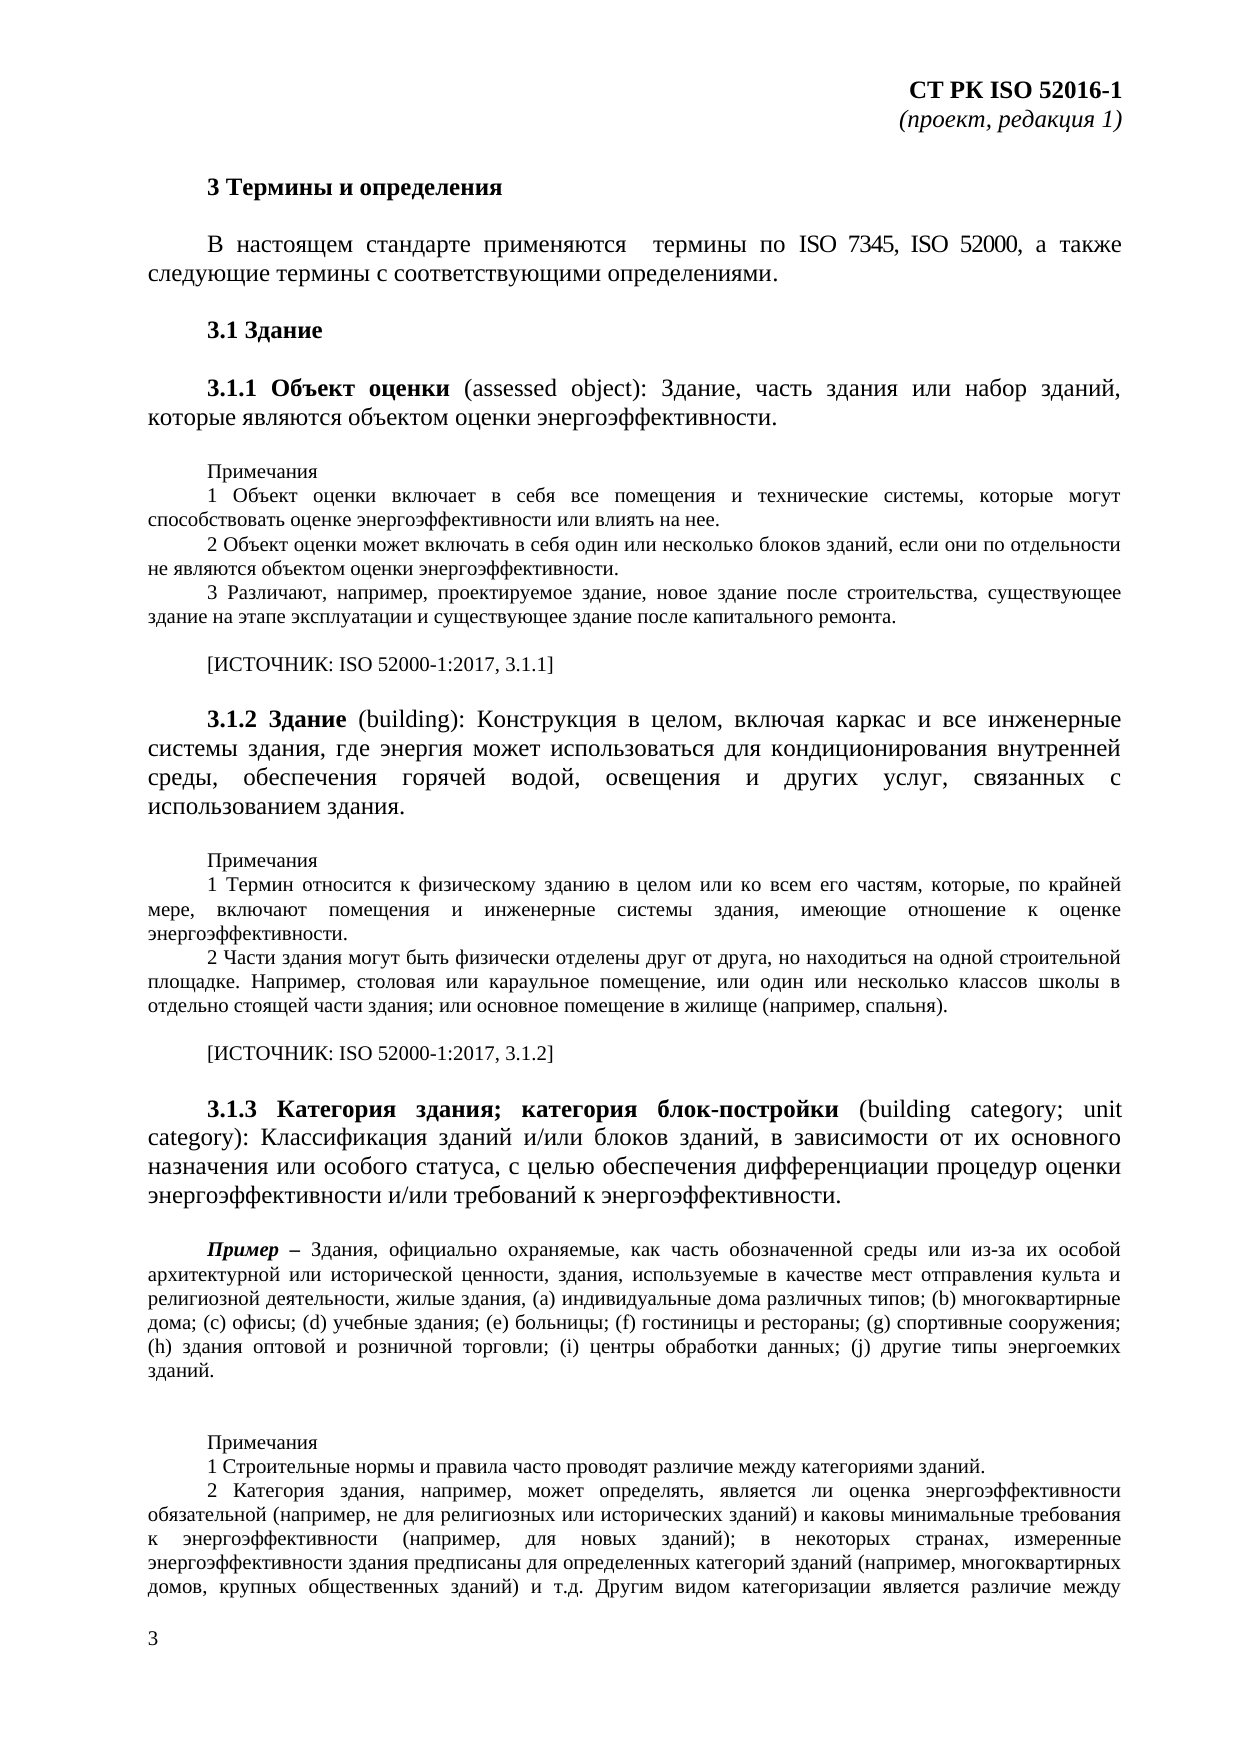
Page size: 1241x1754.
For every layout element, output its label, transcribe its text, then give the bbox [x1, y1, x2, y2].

text 2 Части здания могут быть физически отделены друг от друга, но находиться на одной строительной площадке. Например, столовая или караульное помещение, или один или несколько классов школы в отдельно стоящей части здания; или основное помещение в жилище (например, спальня). [148, 944, 1122, 1017]
text 3 Термины и определения [148, 172, 1122, 201]
text Пример – Здания, официально охраняемые, как часть обозначенной среды или из-за их особой архитектурной или исторической ценности, здания, используемые в качестве мест отправления культа и религиозной деятельности, жилые здания, (a) индивидуальные дома различных типов; (b) многоквартирные дома; (c) офисы; (d) учебные здания; (e) больницы; (f) гостиницы и рестораны; (g) спортивные сооружения; (h) здания оптовой и розничной торговли; (i) центры обработки данных; (j) другие типы энергоемких зданий. [148, 1237, 1122, 1382]
text В настоящем стандарте применяются термины по ISO 7345, ISO 52000, а также следующие термины с соответствующими определениями. [148, 229, 1122, 287]
text 3.1 Здание [148, 316, 1122, 344]
text Примечания [148, 848, 1122, 872]
text 3 Различают, например, проектируемое здание, новое здание после строительства, существующее здание на этапе эксплуатации и существующее здание после капитального ремонта. [148, 579, 1122, 628]
text 1 Строительные нормы и правила часто проводят различие между категориями зданий. [148, 1454, 1122, 1478]
text [ИСТОЧНИК: ISO 52000-1:2017, 3.1.2] [148, 1041, 1122, 1065]
text Примечания [148, 459, 1122, 483]
text Примечания [148, 1430, 1122, 1454]
text 3.1.3 Категория здания; категория блок-постройки (building category; unit category): Классификация зданий и/или блоков зданий, в зависимости от их основного назначения или особого статуса, с целью обеспечения дифференциации процедур оценки энергоэффективности и/или требований к энергоэффективности. [148, 1094, 1122, 1209]
text 3.1.2 Здание (building): Конструкция в целом, включая каркас и все инженерные системы здания, где энергия может использоваться для кондиционирования внутренней среды, обеспечения горячей водой, освещения и других услуг, связанных с использованием здания. [148, 704, 1122, 819]
text 3.1.1 Объект оценки (assessed object): Здание, часть здания или набор зданий, которые являются объектом оценки энергоэффективности. [148, 373, 1122, 431]
text 1 Объект оценки включает в себя все помещения и технические системы, которые могут способствовать оценке энергоэффективности или влиять на нее. [148, 483, 1122, 531]
text 1 Термин относится к физическому зданию в целом или ко всем его частям, которые, по крайней мере, включают помещения и инженерные системы здания, имеющие отношение к оценке энергоэффективности. [148, 872, 1122, 944]
text 2 Объект оценки может включать в себя один или несколько блоков зданий, если они по отдельности не являются объектом оценки энергоэффективности. [148, 531, 1122, 579]
text [ИСТОЧНИК: ISO 52000-1:2017, 3.1.1] [148, 652, 1122, 676]
